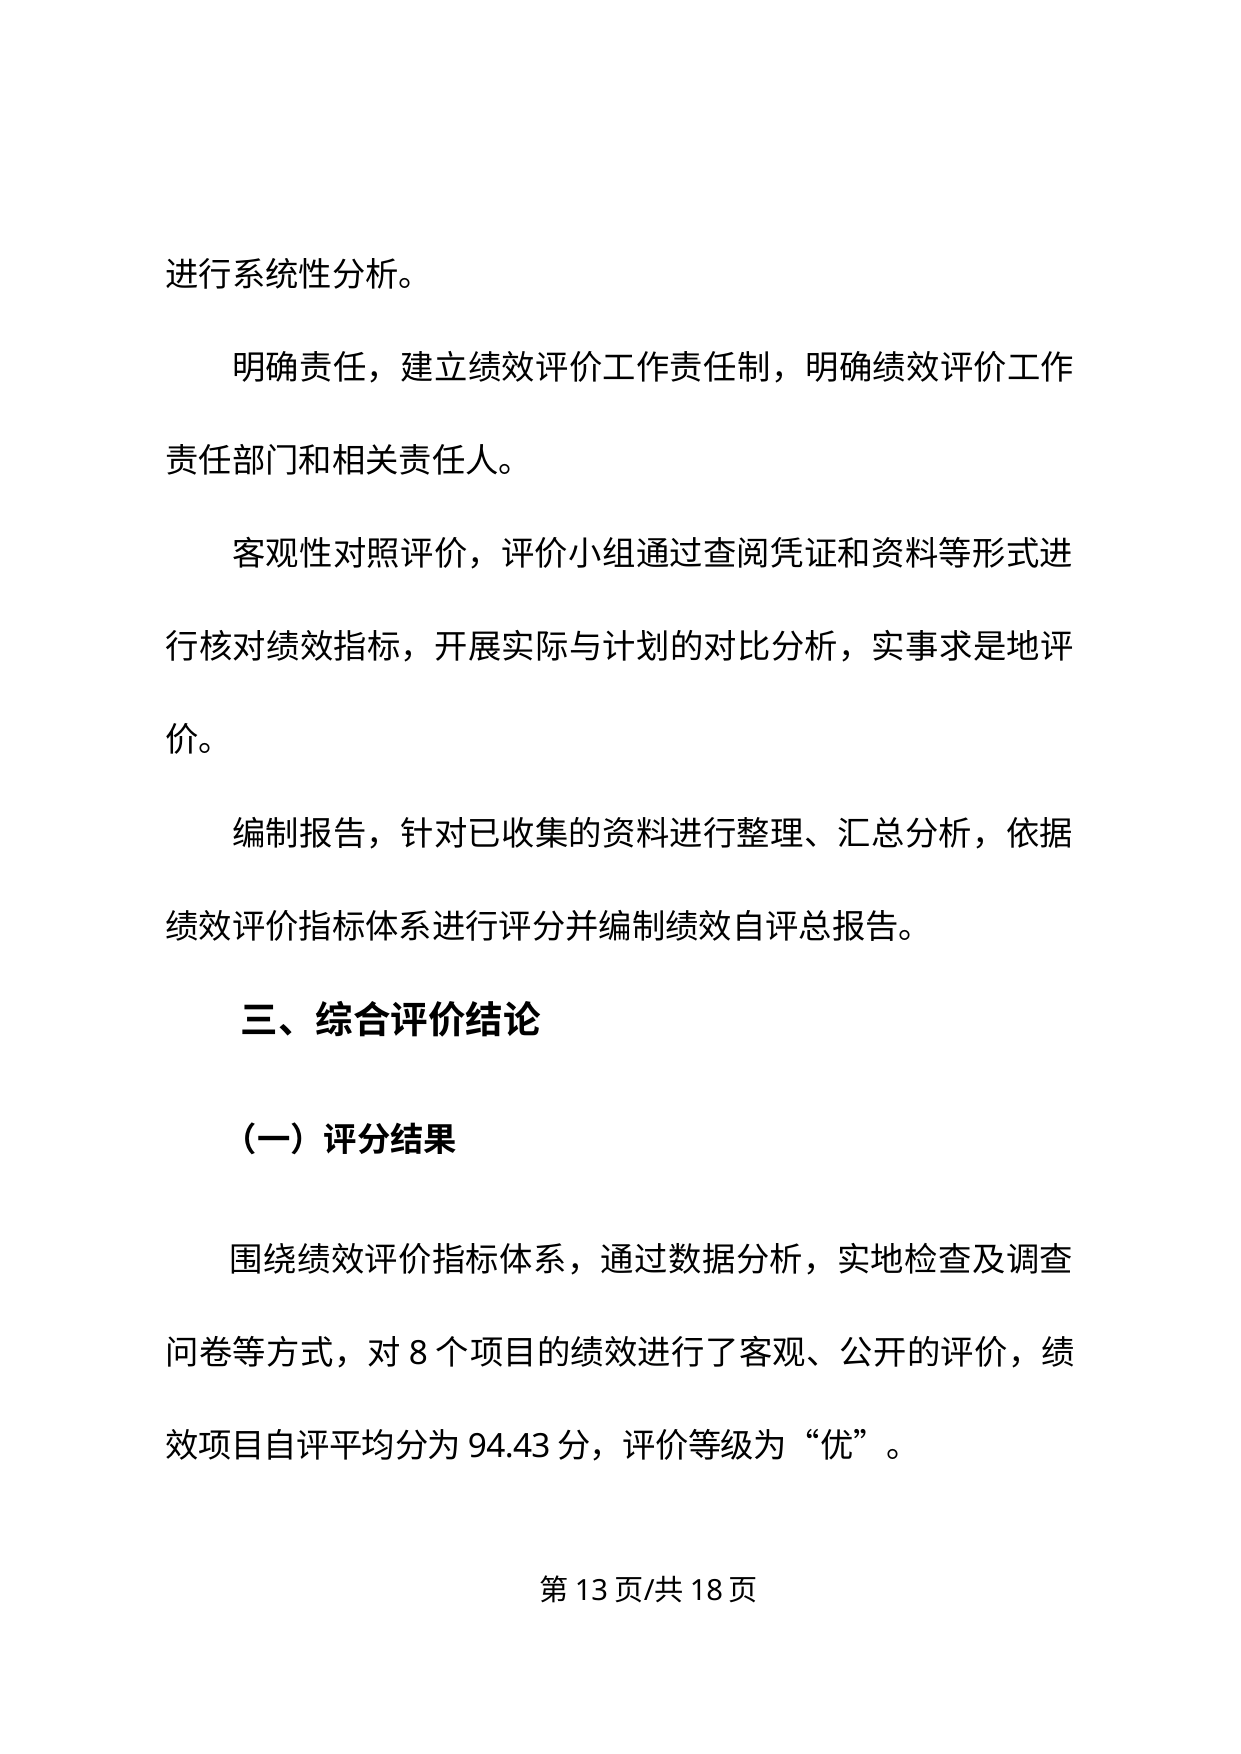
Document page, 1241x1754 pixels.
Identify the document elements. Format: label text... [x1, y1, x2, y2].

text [165, 225, 1075, 318]
text 明确责任，建立绩效评价工作责任制，明确绩效评价工作责任部门和相关责任人。 [165, 318, 1075, 504]
subtitle （一）评分结果 [165, 1090, 1075, 1183]
text 围绕绩效评价指标体系，通过数据分析，实地检查及调查问卷等方式，对8个项目的绩效进行了客观、公开的评价，绩效项目自评平均分为94.43分，评价等级为“优”。 [165, 1211, 1075, 1490]
text 客观性对照评价，评价小组通过查阅凭证和资料等形式进行核对绩效指标，开展实际与计划的对比分析，实事求是地评价。 [165, 504, 1075, 784]
text 编制报告，针对已收集的资料进行整理、汇总分析，依据绩效评价指标体系进行评分并编制绩效自评总报告。 [165, 784, 1075, 970]
text 三、综合评价结论 [165, 970, 1075, 1063]
